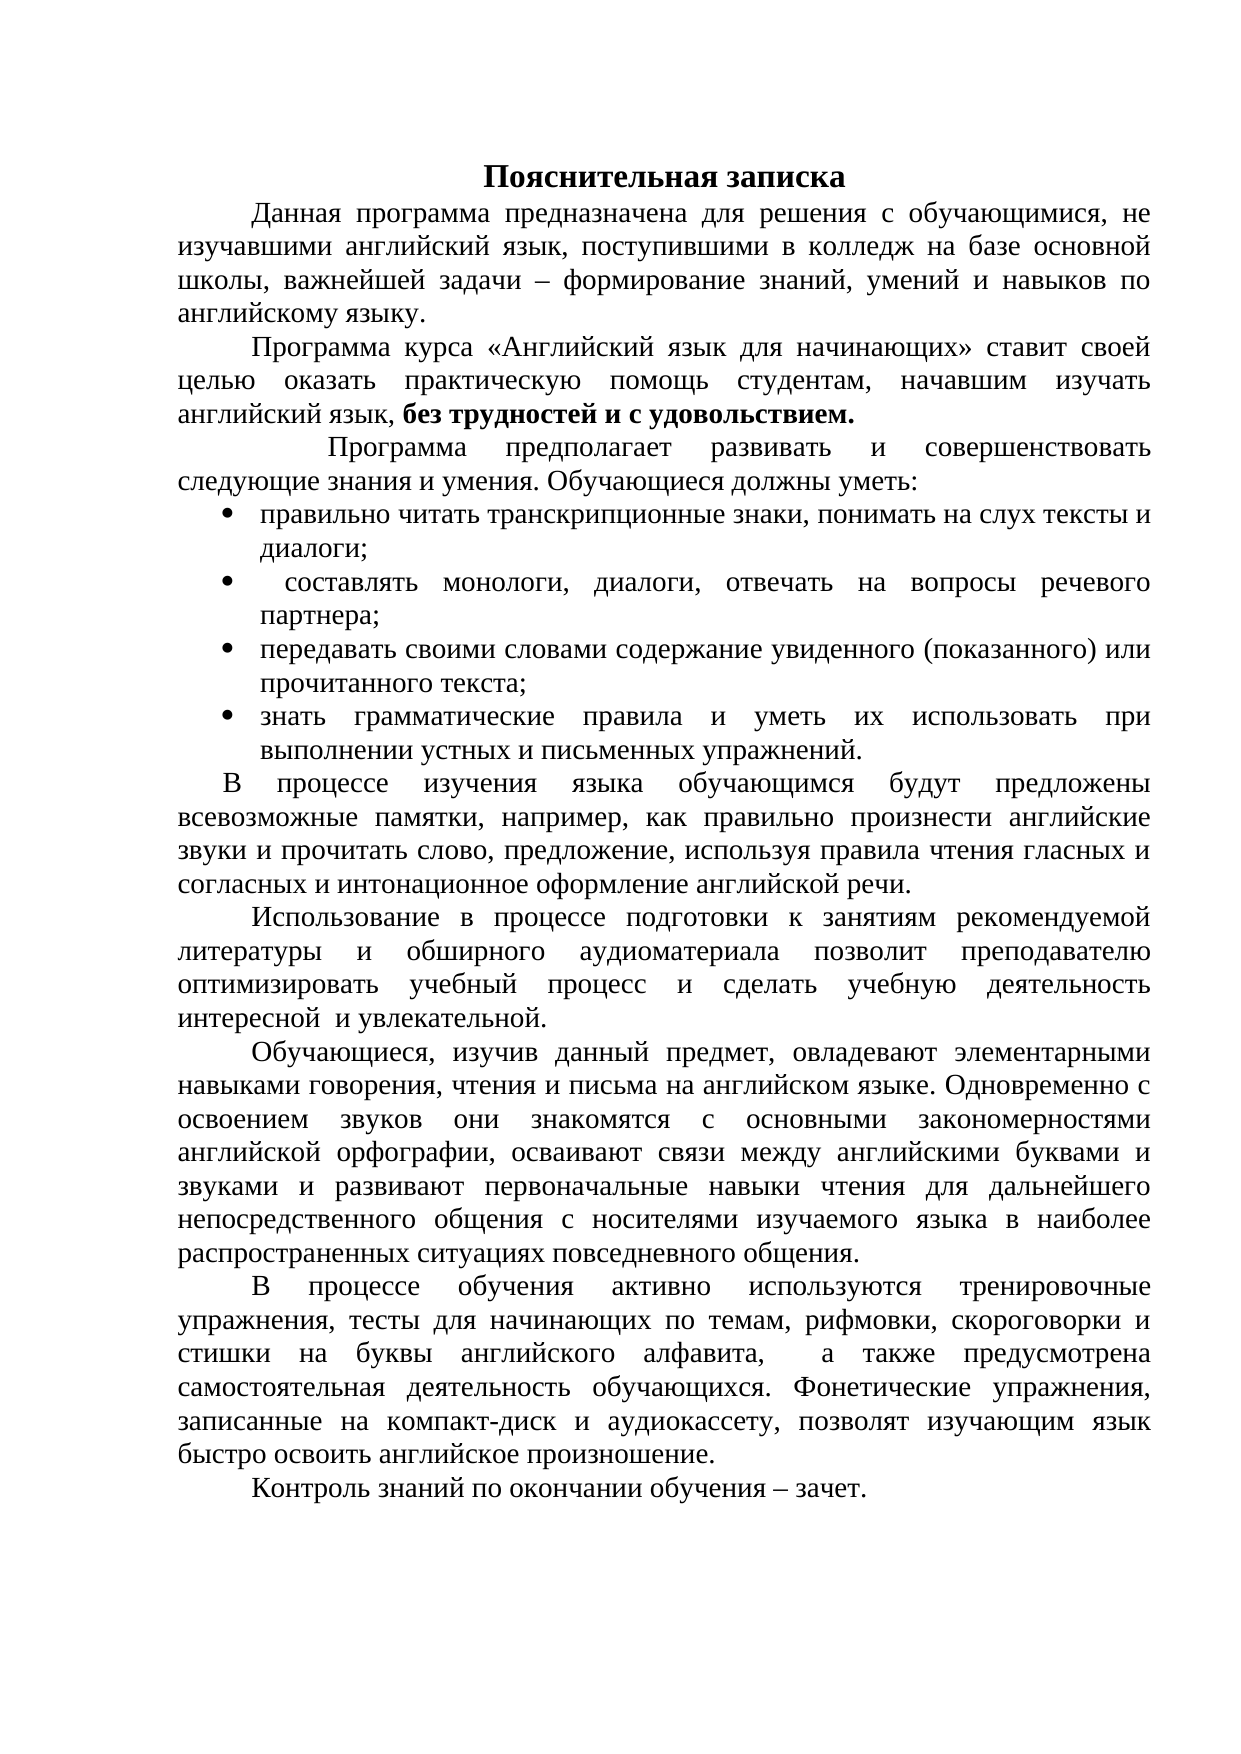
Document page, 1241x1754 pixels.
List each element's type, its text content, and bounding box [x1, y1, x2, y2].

list знать грамматические правила и уметь их использовать при выполнении устных и письменных упражнений. [222, 698, 1152, 765]
text Использование в процессе подготовки к занятиям рекомендуемой литературы и обширного аудиоматериала позволит преподавателю оптимизировать учебный процесс и сделать учебную деятельность интересной и увлекательной. [177, 899, 1152, 1034]
list правильно читать транскрипционные знаки, понимать на слух тексты и диалоги; [222, 497, 1152, 564]
text В процессе изучения языка обучающимся будут предложены всевозможные памятки, например, как правильно произнести английские звуки и прочитать слово, предложение, используя правила чтения гласных и согласных и интонационное оформление английской речи. [177, 765, 1152, 899]
text Пояснительная записка [177, 156, 1152, 195]
text Данная программа предназначена для решения с обучающимися, не изучавшими английский язык, поступившими в колледж на базе основной школы, важнейшей задачи – формирование знаний, умений и навыков по английскому языку. [177, 195, 1152, 329]
text В процессе обучения активно используются тренировочные упражнения, тесты для начинающих по темам, рифмовки, скороговорки и стишки на буквы английского алфавита, а также предусмотрена самостоятельная деятельность обучающихся. Фонетические упражнения, записанные на компакт-диск и аудиокассету, позволят изучающим язык быстро освоить английское произношение. [177, 1268, 1152, 1470]
text Обучающиеся, изучив данный предмет, овладевают элементарными навыками говорения, чтения и письма на английском языке. Одновременно с освоением звуков они знакомятся с основными закономерностями английской орфографии, осваивают связи между английскими буквами и звуками и развивают первоначальные навыки чтения для дальнейшего непосредственного общения с носителями изучаемого языка в наиболее распространенных ситуациях повседневного общения. [177, 1034, 1152, 1268]
text Программа предполагает развивать и совершенствовать следующие знания и умения. Обучающиеся должны уметь: [177, 429, 1152, 497]
text Программа курса «Английский язык для начинающих» ставит своей целью оказать практическую помощь студентам, начавшим изучать английский язык, без трудностей и с удовольствием. [177, 329, 1152, 429]
list передавать своими словами содержание увиденного (показанного) или прочитанного текста; [222, 631, 1152, 698]
text Контроль знаний по окончании обучения – зачет. [177, 1470, 1152, 1503]
list составлять монологи, диалоги, отвечать на вопросы речевого партнера; [222, 564, 1152, 631]
